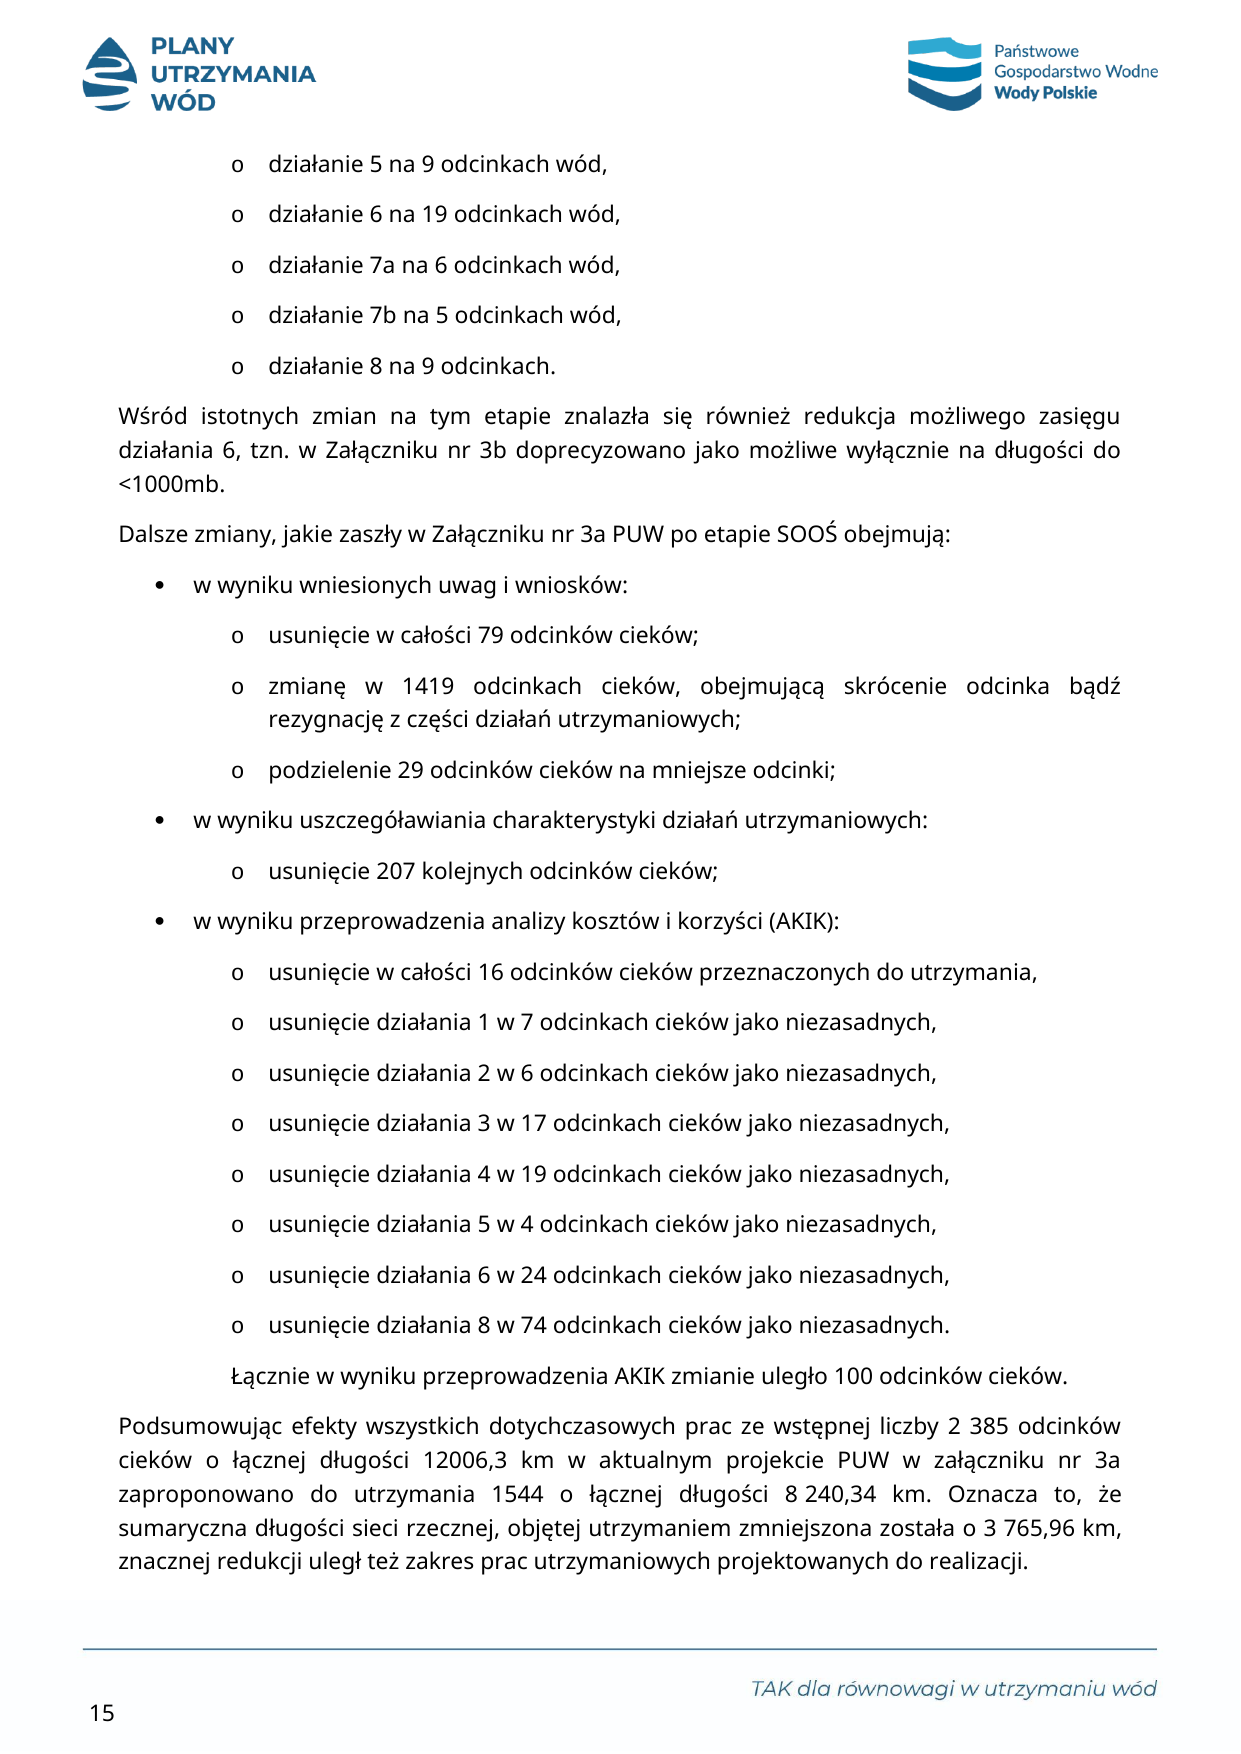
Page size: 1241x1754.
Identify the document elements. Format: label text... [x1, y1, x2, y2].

text Łącznie w wyniku przeprowadzenia AKIK zmianie uległo 100 odcinków cieków. [231, 1360, 1122, 1391]
list w wyniku uszczegóławiania charakterystyki działań utrzymaniowych: [156, 804, 1122, 836]
list usunięcie działania 1 w 7 odcinkach cieków jako niezasadnych, [231, 1006, 1122, 1038]
list podzielenie 29 odcinków cieków na mniejsze odcinki; [231, 754, 1122, 785]
list usunięcie działania 4 w 19 odcinkach cieków jako niezasadnych, [231, 1158, 1122, 1189]
list działanie 7b na 5 odcinkach wód, [231, 299, 1122, 331]
list działanie 6 na 19 odcinkach wód, [231, 198, 1122, 229]
list zmianę w 1419 odcinkach cieków, obejmującą skrócenie odcinka bądź rezygnację z części działań utrzymaniowych; [231, 669, 1122, 735]
picture [0, 0, 1241, 149]
list usunięcie w całości 79 odcinków cieków; [231, 619, 1122, 650]
text Wśród istotnych zmian na tym etapie znalazła się również redukcja możliwego zasięgu działania 6, tzn. w Załączniku nr 3b doprecyzowano jako możliwe wyłącznie na długości do <1000mb. [118, 400, 1122, 499]
list usunięcie działania 8 w 74 odcinkach cieków jako niezasadnych. [231, 1309, 1122, 1341]
list działanie 5 na 9 odcinkach wód, [231, 148, 1122, 179]
list usunięcie w całości 16 odcinków cieków przeznaczonych do utrzymania, [231, 956, 1122, 987]
list usunięcie 207 kolejnych odcinków cieków; [231, 855, 1122, 886]
picture [0, 1600, 1240, 1751]
list usunięcie działania 6 w 24 odcinkach cieków jako niezasadnych, [231, 1259, 1122, 1290]
list usunięcie działania 3 w 17 odcinkach cieków jako niezasadnych, [231, 1107, 1122, 1139]
list działanie 8 na 9 odcinkach. [231, 350, 1122, 381]
list usunięcie działania 5 w 4 odcinkach cieków jako niezasadnych, [231, 1208, 1122, 1240]
list w wyniku przeprowadzenia analizy kosztów i korzyści (AKIK): [156, 905, 1122, 937]
list usunięcie działania 2 w 6 odcinkach cieków jako niezasadnych, [231, 1057, 1122, 1088]
list działanie 7a na 6 odcinkach wód, [231, 249, 1122, 280]
list w wyniku wniesionych uwag i wniosków: [156, 569, 1122, 600]
text Podsumowując efekty wszystkich dotychczasowych prac ze wstępnej liczby 2 385 odcinków cieków o łącznej długości 12006,3 km w aktualnym projekcie PUW w załączniku nr 3a zaproponowano do utrzymania 1544 o łącznej długości 8 240,34 km. Oznacza to, że sumaryczna długości sieci rzecznej, objętej utrzymaniem zmniejszona została o 3 765,96 km, znacznej redukcji uległ też zakres prac utrzymaniowych projektowanych do realizacji. [118, 1410, 1122, 1577]
text Dalsze zmiany, jakie zaszły w Załączniku nr 3a PUW po etapie SOOŚ obejmują: [118, 518, 1122, 549]
